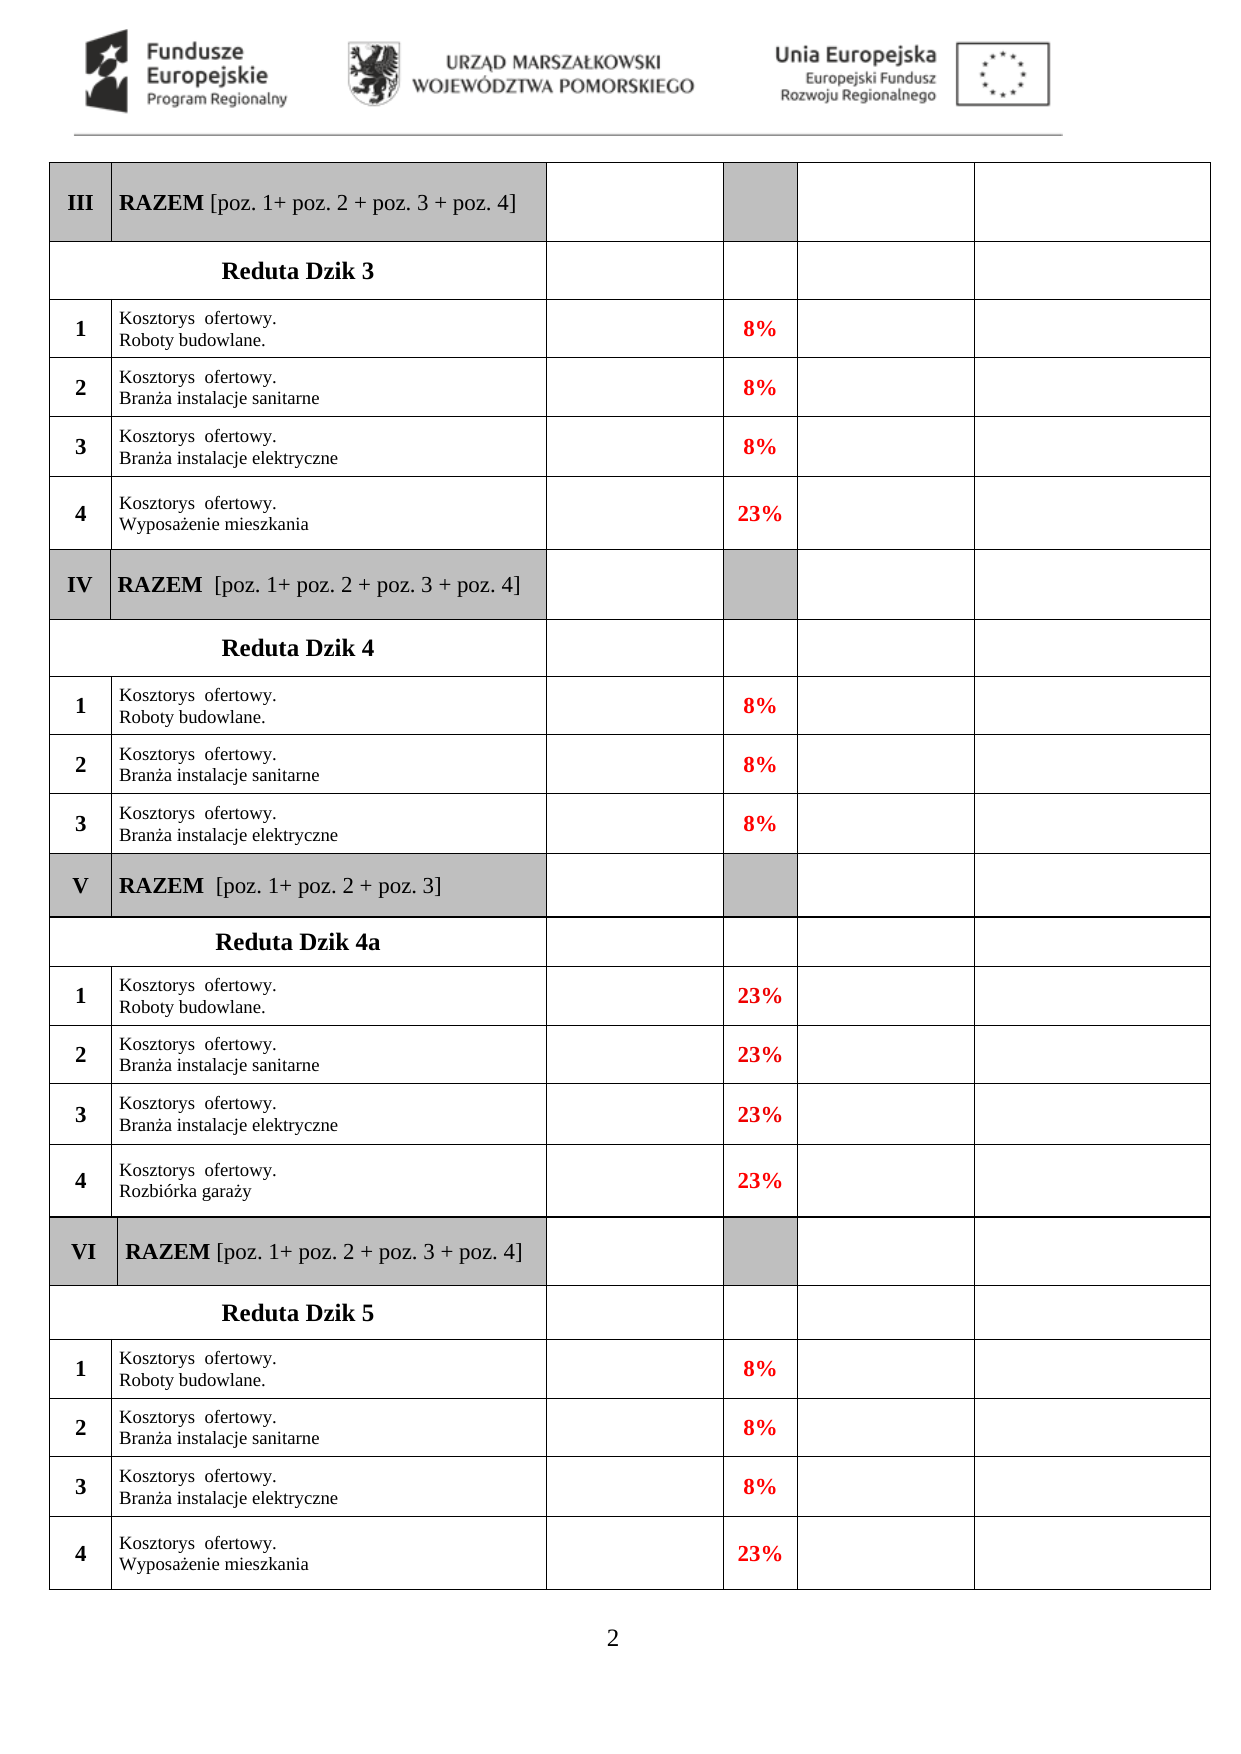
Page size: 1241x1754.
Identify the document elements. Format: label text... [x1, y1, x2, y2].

table_cell [975, 1399, 1210, 1456]
table_cell [547, 1145, 723, 1216]
table_cell [798, 735, 974, 793]
table_cell [547, 1399, 723, 1456]
table_cell Kosztorys ofertowy. Branża instalacje elektryczne [112, 794, 546, 853]
table_cell [547, 163, 723, 241]
table_cell [547, 1340, 723, 1397]
table_cell III [50, 163, 111, 241]
table_cell [547, 1286, 723, 1339]
table_cell [547, 1517, 723, 1589]
table_cell [975, 1286, 1210, 1339]
table_cell [975, 300, 1210, 357]
table_cell Kosztorys ofertowy. Rozbiórka garaży [112, 1145, 546, 1216]
table_cell 1 [50, 300, 111, 357]
table_cell [975, 1457, 1210, 1516]
table_cell [547, 677, 723, 734]
table_cell Reduta Dzik 5 [50, 1286, 546, 1339]
table_cell [798, 620, 974, 676]
table_cell [975, 918, 1210, 966]
table_cell 8% [724, 358, 797, 416]
table_cell [798, 417, 974, 476]
table_cell [798, 358, 974, 416]
table_cell [798, 794, 974, 853]
table_cell [724, 1218, 797, 1285]
table_cell 8% [724, 735, 797, 793]
table_cell [975, 242, 1210, 299]
table_cell 23% [724, 1145, 797, 1216]
table_cell [975, 417, 1210, 476]
table_cell [724, 854, 797, 916]
table_cell 8% [724, 417, 797, 476]
table_cell [547, 735, 723, 793]
table_cell [798, 477, 974, 549]
table_cell [975, 854, 1210, 916]
table_cell [798, 967, 974, 1024]
table_cell 3 [50, 417, 111, 476]
table_cell 4 [50, 477, 111, 549]
table_cell 4 [50, 1145, 111, 1216]
table_cell Kosztorys ofertowy. Branża instalacje sanitarne [112, 735, 546, 793]
table_cell [547, 620, 723, 676]
table_cell [547, 477, 723, 549]
table_cell 23% [724, 477, 797, 549]
table_cell Kosztorys ofertowy. Branża instalacje sanitarne [112, 1399, 546, 1456]
table_cell 8% [724, 1457, 797, 1516]
table_cell 2 [50, 358, 111, 416]
table_cell [724, 242, 797, 299]
table_cell Kosztorys ofertowy. Roboty budowlane. [112, 300, 546, 357]
table_cell 8% [724, 677, 797, 734]
table_cell [547, 918, 723, 966]
table_cell Reduta Dzik 3 [50, 242, 546, 299]
table_cell [975, 620, 1210, 676]
table_cell [798, 1457, 974, 1516]
table_cell [547, 242, 723, 299]
table_cell [724, 163, 797, 241]
table_cell Kosztorys ofertowy. Roboty budowlane. [112, 677, 546, 734]
table_cell [975, 1218, 1210, 1285]
table_cell RAZEM [poz. 1+ poz. 2 + poz. 3 + poz. 4] [112, 163, 546, 241]
table_cell 3 [50, 1084, 111, 1143]
table_cell Reduta Dzik 4 [50, 620, 546, 676]
table_cell [547, 358, 723, 416]
table_cell [798, 1218, 974, 1285]
table_cell V [50, 854, 111, 916]
table_cell 23% [724, 1084, 797, 1143]
table_cell 8% [724, 794, 797, 853]
table_cell [547, 854, 723, 916]
table_cell Kosztorys ofertowy. Wyposażenie mieszkania [112, 477, 546, 549]
table_cell [975, 1026, 1210, 1083]
table_cell [798, 677, 974, 734]
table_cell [112, 358, 546, 416]
table_cell Kosztorys ofertowy. Wyposażenie mieszkania [112, 1517, 546, 1589]
table_cell [547, 967, 723, 1024]
table_cell [547, 550, 723, 619]
table_cell [547, 1457, 723, 1516]
table_cell [798, 854, 974, 916]
table_cell 3 [50, 794, 111, 853]
table_cell [798, 1517, 974, 1589]
table_cell [724, 620, 797, 676]
table_cell [798, 163, 974, 241]
table_cell [975, 358, 1210, 416]
table_cell [975, 1084, 1210, 1143]
table_cell [975, 735, 1210, 793]
table_cell [798, 918, 974, 966]
table_cell [975, 677, 1210, 734]
table_cell [798, 300, 974, 357]
table_cell 1 [50, 1340, 111, 1397]
table_cell 1 [50, 677, 111, 734]
table_cell [975, 1517, 1210, 1589]
table_cell RAZEM [poz. 1+ poz. 2 + poz. 3 + poz. 4] [118, 1218, 546, 1285]
table_cell 4 [50, 1517, 111, 1589]
table_cell [547, 1084, 723, 1143]
table_cell [798, 1145, 974, 1216]
table_cell 3 [50, 1457, 111, 1516]
table_cell [547, 1218, 723, 1285]
table_cell Kosztorys ofertowy. Roboty budowlane. [112, 1340, 546, 1397]
table_cell [798, 1340, 974, 1397]
table_cell [975, 794, 1210, 853]
table_cell 23% [724, 967, 797, 1024]
table_cell [798, 1399, 974, 1456]
table_cell RAZEM [poz. 1+ poz. 2 + poz. 3] [112, 854, 546, 916]
table_cell [798, 1026, 974, 1083]
table_cell [547, 1026, 723, 1083]
table_cell Kosztorys ofertowy. Branża instalacje elektryczne [112, 1084, 546, 1143]
table_cell [547, 300, 723, 357]
table_cell 23% [724, 1517, 797, 1589]
table_cell 2 [50, 1026, 111, 1083]
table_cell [112, 417, 546, 476]
table_cell 8% [724, 1399, 797, 1456]
table_cell 8% [724, 1340, 797, 1397]
table_cell 8% [724, 300, 797, 357]
table_cell 2 [50, 735, 111, 793]
table_cell [724, 550, 797, 619]
table_cell Reduta Dzik 4a [50, 918, 546, 966]
table_cell [547, 794, 723, 853]
table_cell [724, 1286, 797, 1339]
table_cell 23% [724, 1026, 797, 1083]
table_cell [724, 918, 797, 966]
table_cell VI [50, 1218, 117, 1285]
table_cell IV [50, 550, 110, 619]
table_cell [547, 417, 723, 476]
table_cell [798, 1286, 974, 1339]
table_cell [798, 1084, 974, 1143]
table_cell Kosztorys ofertowy. Branża instalacje elektryczne [112, 1457, 546, 1516]
table_cell Kosztorys ofertowy. Branża instalacje sanitarne [112, 1026, 546, 1083]
table_cell [975, 1145, 1210, 1216]
table_cell 1 [50, 967, 111, 1024]
table_cell 2 [50, 1399, 111, 1456]
table_cell [798, 550, 974, 619]
table_cell [975, 163, 1210, 241]
picture [73, 29, 1063, 136]
table_cell Kosztorys ofertowy. Roboty budowlane. [112, 967, 546, 1024]
table_cell [975, 967, 1210, 1024]
table_cell RAZEM [poz. 1+ poz. 2 + poz. 3 + poz. 4] [111, 550, 546, 619]
table_cell [798, 242, 974, 299]
table_cell [975, 550, 1210, 619]
table_cell [975, 1340, 1210, 1397]
table_cell [975, 477, 1210, 549]
